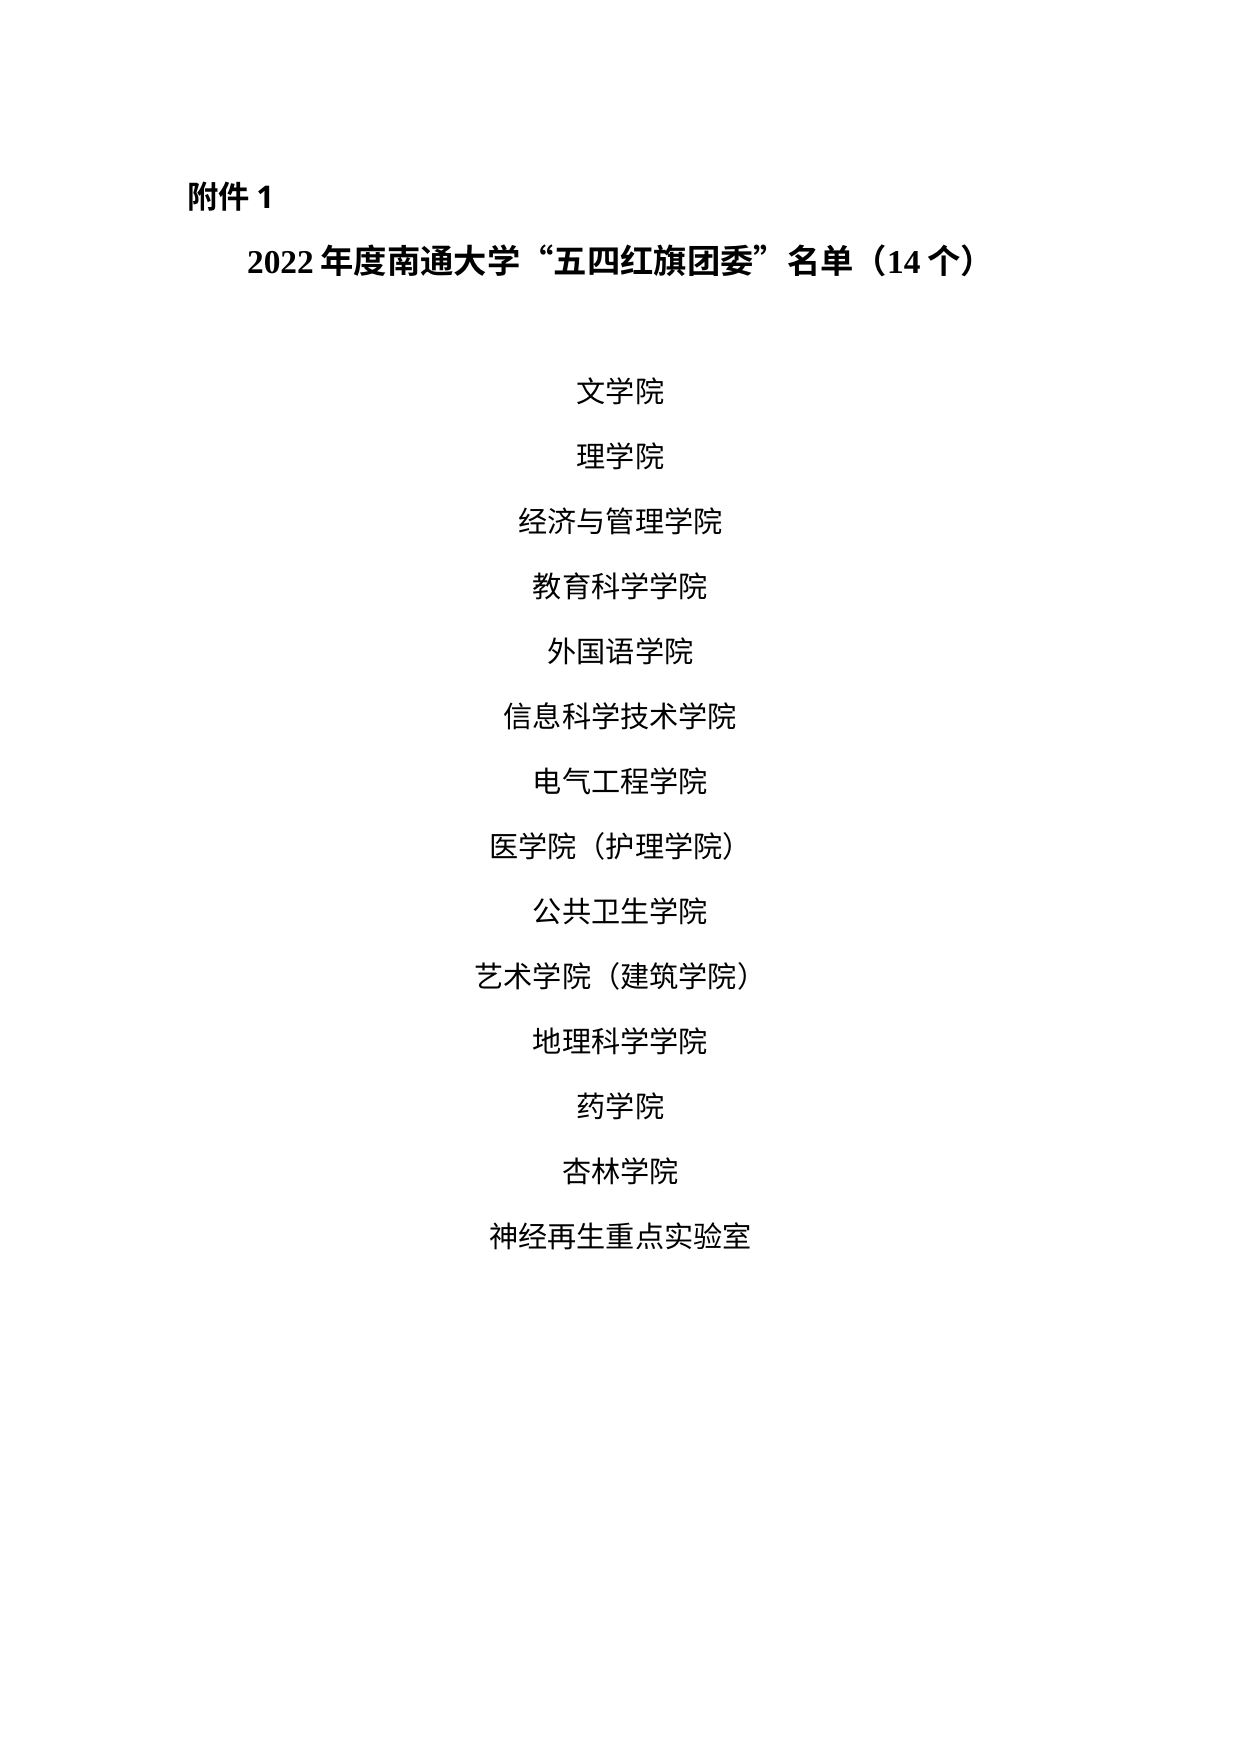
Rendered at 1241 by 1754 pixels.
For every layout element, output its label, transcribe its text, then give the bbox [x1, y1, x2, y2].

text 教育科学学院 [187, 552, 1053, 617]
text 药学院 [187, 1072, 1053, 1137]
text 经济与管理学院 [187, 487, 1053, 552]
text 电气工程学院 [187, 747, 1053, 812]
text 神经再生重点实验室 [187, 1202, 1053, 1267]
text 医学院（护理学院） [187, 812, 1053, 877]
text 理学院 [187, 422, 1053, 487]
text 文学院 [187, 357, 1053, 422]
text 附件1 [187, 162, 1053, 227]
text 杏林学院 [187, 1137, 1053, 1202]
text 信息科学技术学院 [187, 682, 1053, 747]
text 艺术学院（建筑学院） [187, 942, 1053, 1007]
text 2022年度南通大学“五四红旗团委”名单（14个） [187, 227, 1053, 292]
text 公共卫生学院 [187, 877, 1053, 942]
text 外国语学院 [187, 617, 1053, 682]
text 地理科学学院 [187, 1007, 1053, 1072]
